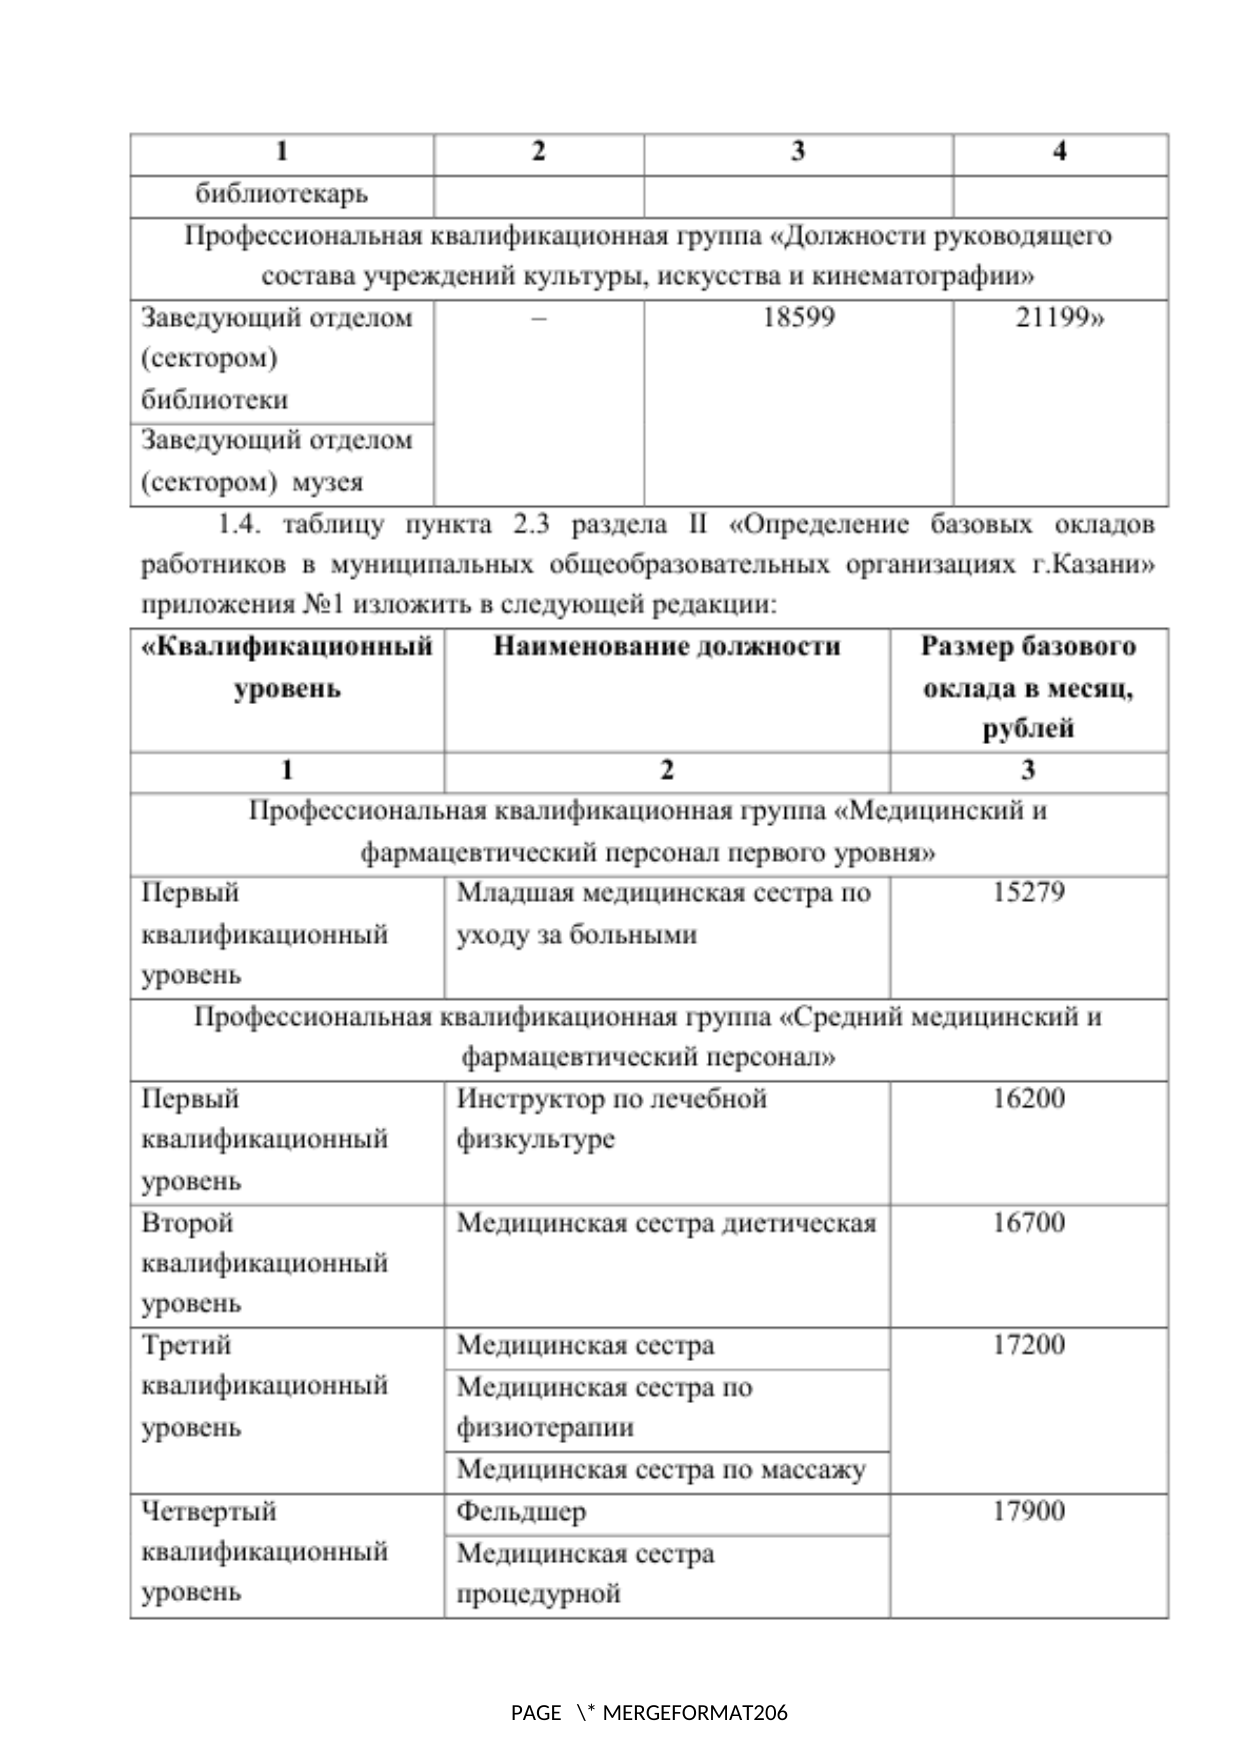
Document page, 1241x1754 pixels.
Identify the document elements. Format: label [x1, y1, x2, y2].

picture [107, 107, 1204, 1662]
